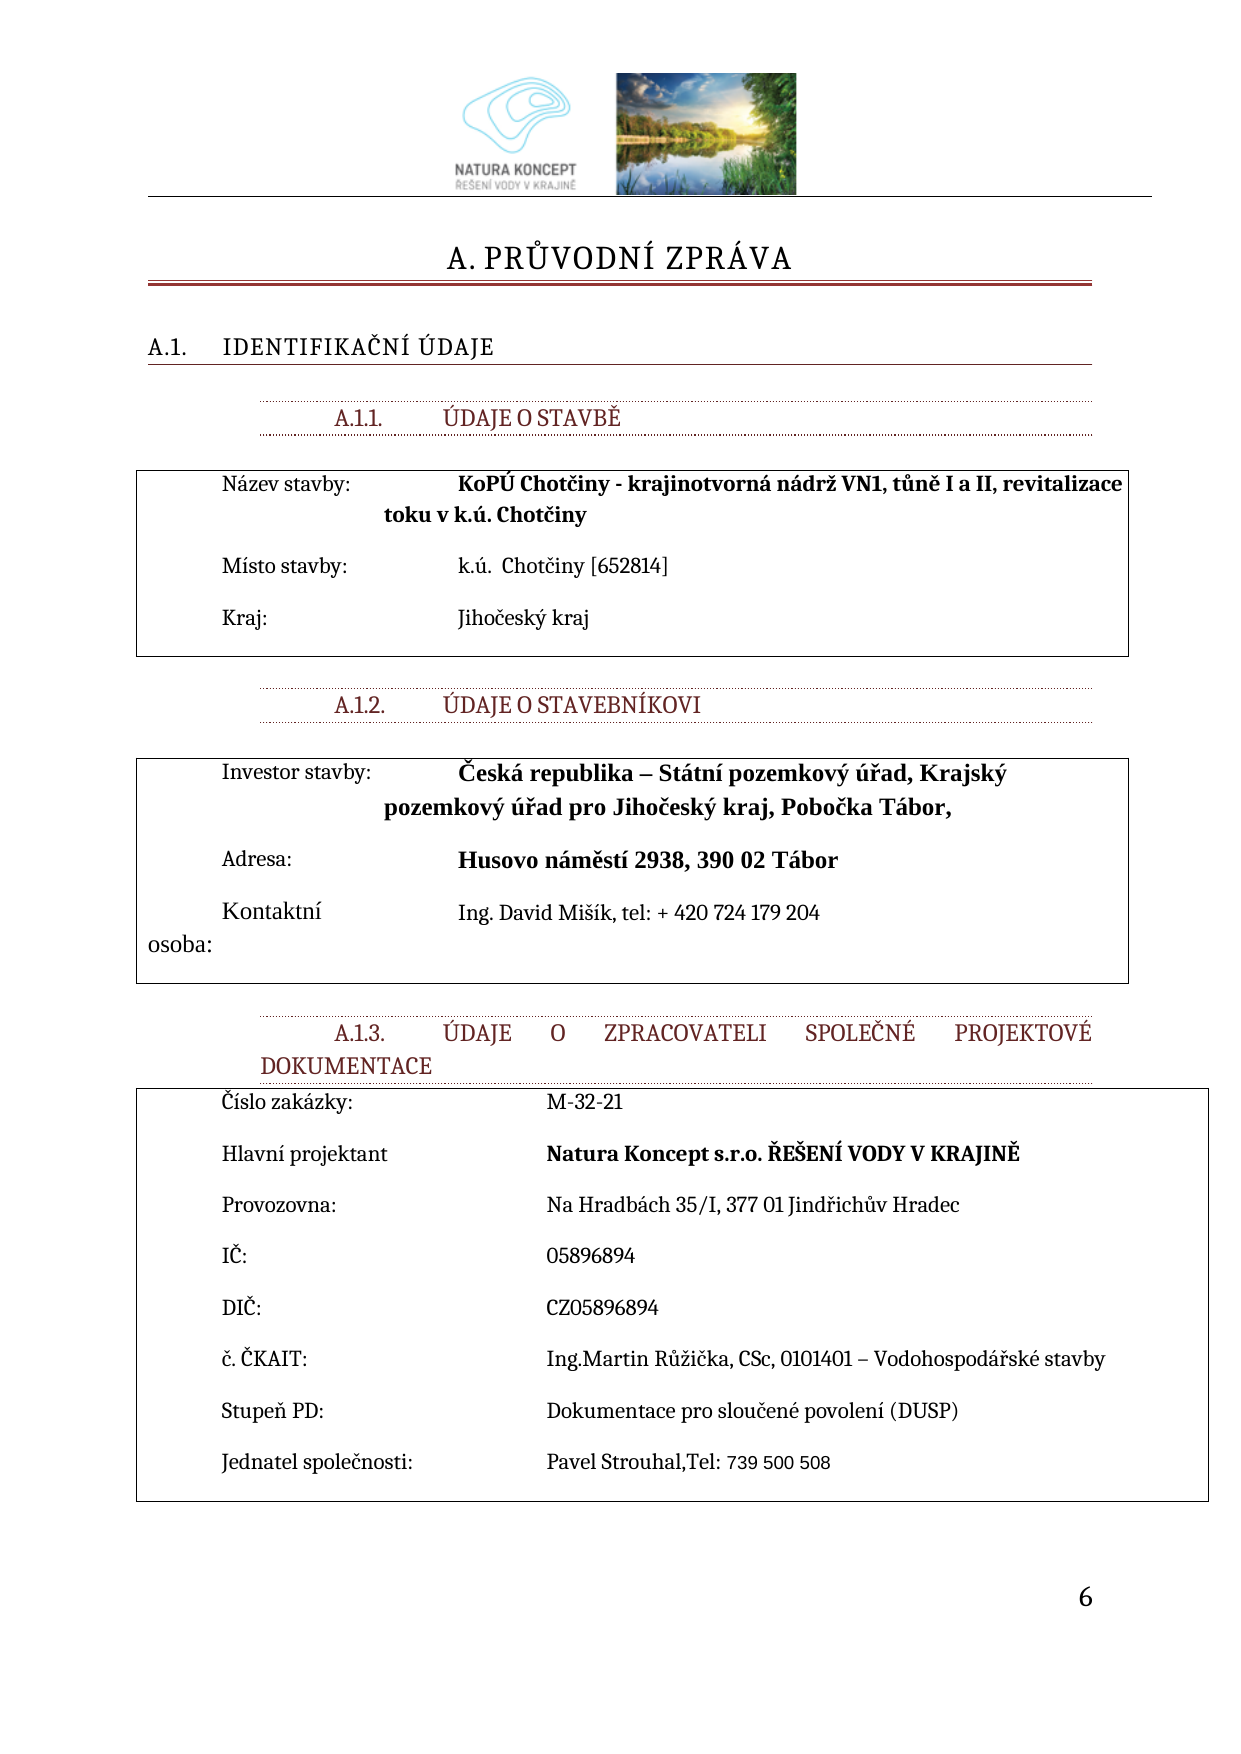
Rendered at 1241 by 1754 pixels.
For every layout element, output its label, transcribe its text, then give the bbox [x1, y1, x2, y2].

table_cell Adresa: Kontaktní osoba: [137, 845, 384, 983]
table_cell Provozovna: [137, 1192, 472, 1243]
table_cell Místo stavby: [137, 553, 384, 604]
table_header M-32-21 [473, 1089, 1208, 1140]
picture [444, 73, 797, 195]
table_cell č. ČKAIT: [137, 1346, 472, 1398]
table_cell Kraj: [137, 604, 384, 656]
table_cell Husovo náměstí 2938, 390 02 Tábor Ing. David Mišík, tel: + 420 724 179 204 [384, 845, 1128, 983]
table_cell Jihočeský kraj [384, 604, 1128, 656]
subtitle Identifikační údaje [148, 333, 1092, 364]
table_cell 05896894 [473, 1243, 1208, 1295]
table_cell DIČ: [137, 1295, 472, 1346]
table_cell Pavel Strouhal,Tel: 739 500 508 [473, 1449, 1208, 1501]
subtitle Průvodní zpráva [148, 239, 1092, 280]
table_header Česká republika – Státní pozemkový úřad, Krajský pozemkový úřad pro Jihočeský kraj, Pobočka Tábor, [384, 759, 1128, 845]
table_header Investor stavby: [137, 759, 384, 845]
table_cell Hlavní projektant [137, 1140, 472, 1192]
table_header Název stavby: [137, 471, 384, 553]
subtitle Údaje o zpracovateli SPOLEČNÉ PROJEKTOVÉ dokumentace [260, 1016, 1092, 1084]
table_cell CZ05896894 [473, 1295, 1208, 1346]
table_cell k.ú. Chotčiny [652814] [384, 553, 1128, 604]
table_cell Dokumentace pro sloučené povolení (DUSP) [473, 1398, 1208, 1449]
table_cell Natura Koncept s.r.o. ŘEŠENÍ VODY V KRAJINĚ [473, 1140, 1208, 1192]
table_cell IČ: [137, 1243, 472, 1295]
table_cell Jednatel společnosti: [137, 1449, 472, 1501]
table_cell Stupeň PD: [137, 1398, 472, 1449]
subtitle Údaje o STAVEBNÍKOVI [260, 688, 1092, 723]
table_cell Ing.Martin Růžička, CSc, 0101401 – Vodohospodářské stavby [473, 1346, 1208, 1398]
table_header KoPÚ Chotčiny - krajinotvorná nádrž VN1, tůně I a II, revitalizace toku v k.ú. Chotčiny [384, 471, 1128, 553]
table_cell Na Hradbách 35/I, 377 01 Jindřichův Hradec [473, 1192, 1208, 1243]
subtitle Údaje o stavbě [260, 401, 1092, 436]
table_header Číslo zakázky: [137, 1089, 472, 1140]
